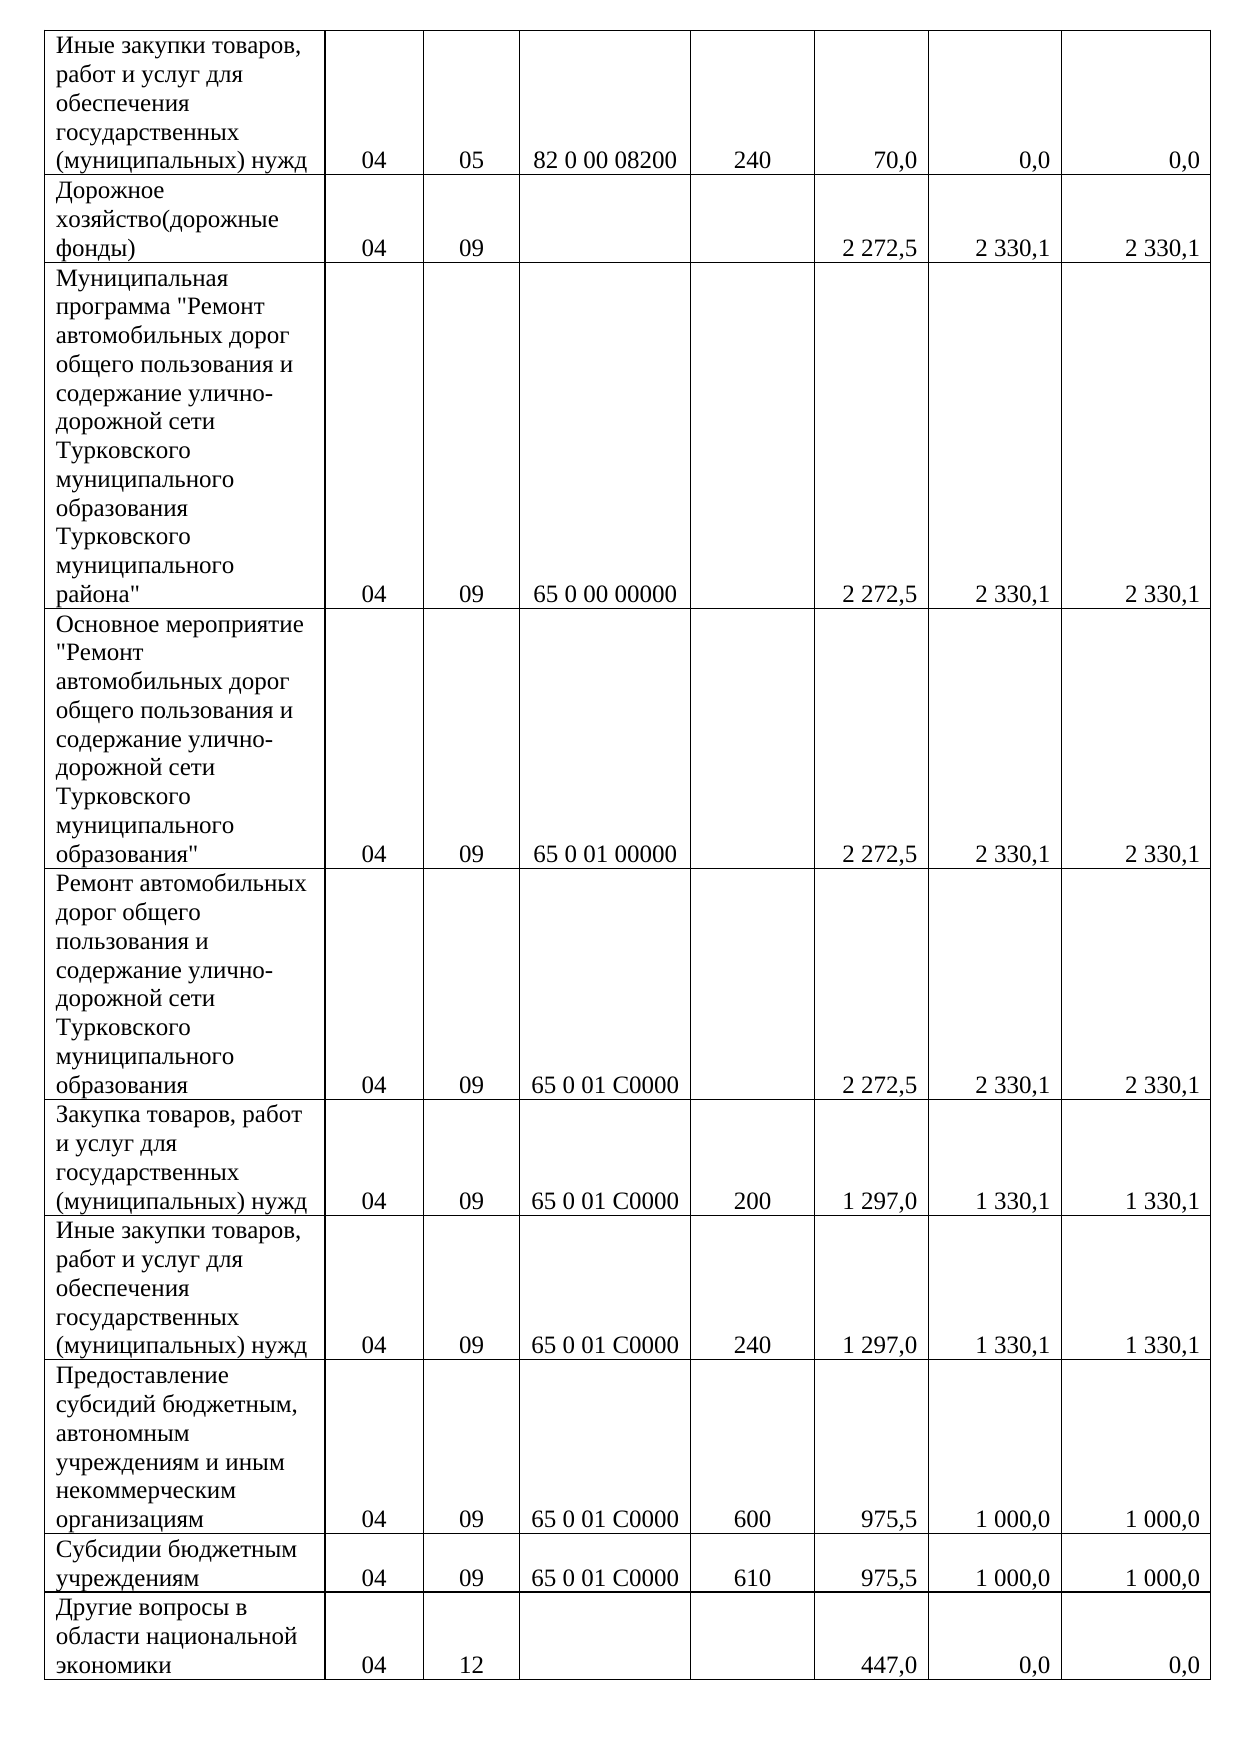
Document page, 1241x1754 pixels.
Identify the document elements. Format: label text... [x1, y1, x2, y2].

table_cell 65 0 00 00000 [520, 263, 690, 608]
table_cell 610 [691, 1534, 814, 1591]
table_cell 82 0 00 08200 [520, 31, 690, 174]
table_cell 09 [424, 175, 519, 262]
table_cell 2 272,5 [815, 869, 928, 1098]
table_cell 09 [424, 1216, 519, 1359]
table_cell 2 330,1 [929, 175, 1061, 262]
table_cell 04 [326, 1593, 423, 1679]
table_cell 1 297,0 [815, 1216, 928, 1359]
table_cell 12 [424, 1593, 519, 1679]
table_cell Иные закупки товаров, работ и услуг для обеспечения государственных (муниципальных) нужд [45, 31, 324, 174]
table_cell 65 0 01 С0000 [520, 1100, 690, 1214]
table_cell 65 0 01 00000 [520, 609, 690, 867]
table_cell Предоставление субсидий бюджетным, автономным учреждениям и иным некоммерческим организациям [45, 1360, 324, 1533]
table_cell 09 [424, 1360, 519, 1533]
table_cell Муниципальная программа "Ремонт автомобильных дорог общего пользования и содержание улично-дорожной сети Турковского муниципального образования Турковского муниципального района" [45, 263, 324, 608]
table_cell 04 [326, 1100, 423, 1214]
table_cell 2 330,1 [1062, 175, 1210, 262]
table_cell 04 [326, 263, 423, 608]
table_cell Субсидии бюджетным учреждениям [45, 1534, 324, 1591]
table_cell 04 [326, 1360, 423, 1533]
table_cell [691, 175, 814, 262]
table_cell 0,0 [929, 1593, 1061, 1679]
table_cell 1 000,0 [1062, 1534, 1210, 1591]
table_cell 04 [326, 1216, 423, 1359]
table_cell 04 [326, 1534, 423, 1591]
table_cell 0,0 [929, 31, 1061, 174]
table_cell 09 [424, 1100, 519, 1214]
table_cell 2 330,1 [929, 263, 1061, 608]
table_cell 447,0 [815, 1593, 928, 1679]
table_cell 09 [424, 1534, 519, 1591]
table_cell [691, 1593, 814, 1679]
table_cell Закупка товаров, работ и услуг для государственных (муниципальных) нужд [45, 1100, 324, 1214]
table_cell 04 [326, 609, 423, 867]
table_cell [520, 175, 690, 262]
table_cell 04 [326, 31, 423, 174]
table_cell 1 330,1 [1062, 1216, 1210, 1359]
table_cell [691, 869, 814, 1098]
table_cell 1 330,1 [1062, 1100, 1210, 1214]
table_cell 09 [424, 869, 519, 1098]
table_cell [520, 1593, 690, 1679]
table_cell [691, 609, 814, 867]
table_cell Другие вопросы в области национальной экономики [45, 1593, 324, 1679]
table_cell 200 [691, 1100, 814, 1214]
table_cell 70,0 [815, 31, 928, 174]
table_cell 2 330,1 [929, 609, 1061, 867]
table_cell 240 [691, 31, 814, 174]
table_cell 65 0 01 С0000 [520, 1534, 690, 1591]
table_cell 65 0 01 С0000 [520, 1216, 690, 1359]
table_cell 600 [691, 1360, 814, 1533]
table_cell 09 [424, 609, 519, 867]
table_cell 1 330,1 [929, 1216, 1061, 1359]
table_cell 04 [326, 869, 423, 1098]
table_cell Иные закупки товаров, работ и услуг для обеспечения государственных (муниципальных) нужд [45, 1216, 324, 1359]
table_cell 1 297,0 [815, 1100, 928, 1214]
table_cell 65 0 01 С0000 [520, 869, 690, 1098]
table_cell 975,5 [815, 1534, 928, 1591]
table_cell Основное мероприятие "Ремонт автомобильных дорог общего пользования и содержание улично-дорожной сети Турковского муниципального образования" [45, 609, 324, 867]
table_cell 0,0 [1062, 31, 1210, 174]
table_cell 240 [691, 1216, 814, 1359]
table_cell 2 272,5 [815, 175, 928, 262]
table_cell 2 330,1 [1062, 263, 1210, 608]
table_cell 09 [424, 263, 519, 608]
table_cell 0,0 [1062, 1593, 1210, 1679]
table_cell 1 330,1 [929, 1100, 1061, 1214]
table_cell Дорожное хозяйство(дорожные фонды) [45, 175, 324, 262]
table_cell 2 330,1 [1062, 869, 1210, 1098]
table_cell 975,5 [815, 1360, 928, 1533]
table_cell [691, 263, 814, 608]
table_cell 05 [424, 31, 519, 174]
table_cell 1 000,0 [929, 1360, 1061, 1533]
table_cell 1 000,0 [1062, 1360, 1210, 1533]
table_cell 2 272,5 [815, 609, 928, 867]
table_cell 1 000,0 [929, 1534, 1061, 1591]
table_cell 2 272,5 [815, 263, 928, 608]
table_cell 2 330,1 [1062, 609, 1210, 867]
table_cell 04 [326, 175, 423, 262]
table_cell Ремонт автомобильных дорог общего пользования и содержание улично-дорожной сети Турковского муниципального образования [45, 869, 324, 1098]
table_cell 2 330,1 [929, 869, 1061, 1098]
table_cell 65 0 01 С0000 [520, 1360, 690, 1533]
